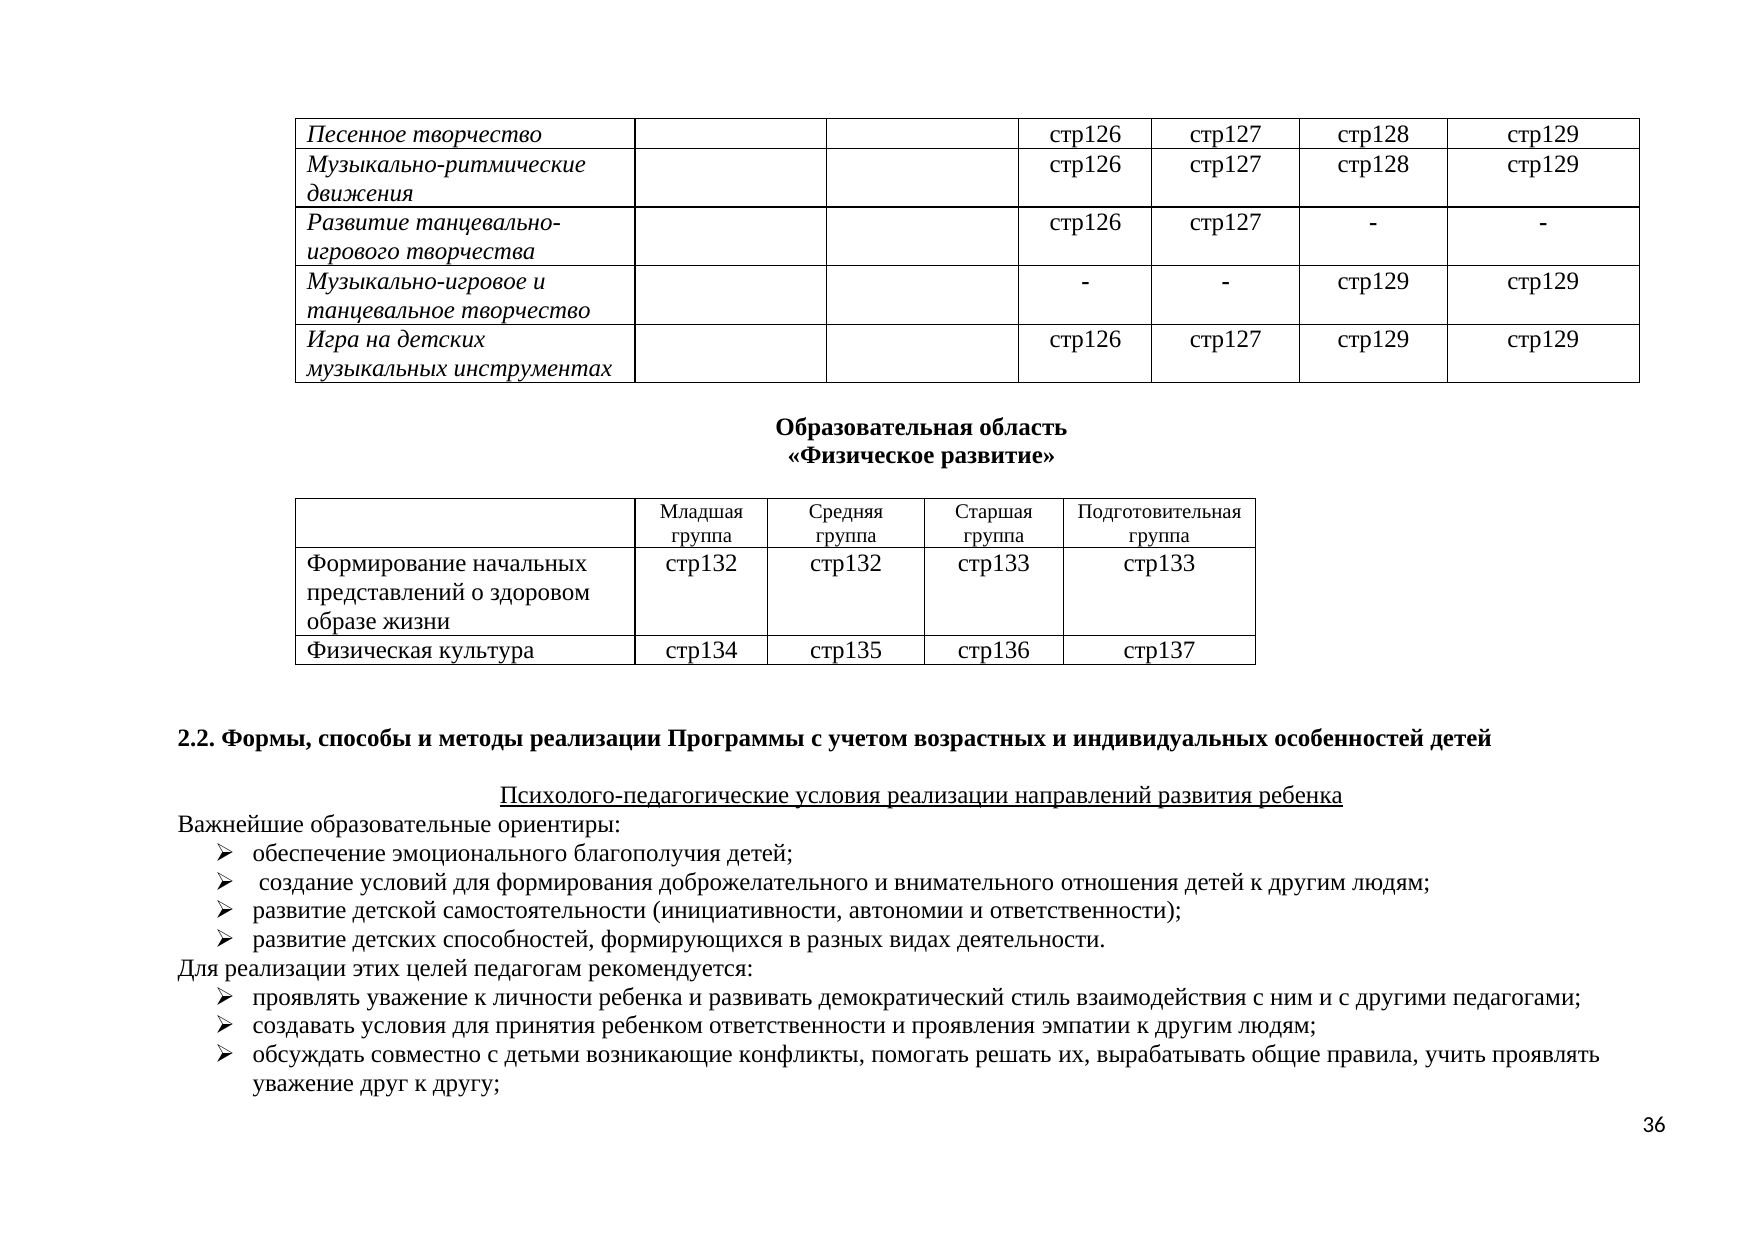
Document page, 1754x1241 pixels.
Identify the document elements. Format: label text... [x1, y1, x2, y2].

table_cell стр132 [768, 548, 924, 634]
table_cell стр127 [1152, 119, 1299, 148]
table_cell стр127 [1152, 325, 1299, 382]
table_cell [827, 325, 1018, 382]
table_cell стр129 [1448, 266, 1639, 323]
table_cell - [1152, 266, 1299, 323]
table_cell стр129 [1448, 149, 1639, 206]
list развитие детской самостоятельности (инициативности, автономии и ответственности); [215, 895, 1665, 924]
table_header Подготовительная группа [1064, 499, 1255, 547]
table_header Средняя группа [768, 499, 924, 547]
table_header [296, 499, 634, 547]
table_cell стр126 [1019, 208, 1151, 265]
table_cell стр128 [1300, 149, 1447, 206]
table_cell стр127 [1152, 149, 1299, 206]
table_cell стр129 [1448, 119, 1639, 148]
text «Физическое развитие» [177, 441, 1665, 469]
table_cell стр126 [1019, 325, 1151, 382]
table_cell Развитие танцевально- игрового творчества [296, 208, 634, 265]
list создание условий для формирования доброжелательного и внимательного отношения детей к другим людям; [215, 867, 1665, 895]
table_cell - [1448, 208, 1639, 265]
table_header Младшая группа [636, 499, 767, 547]
table_cell стр129 [1448, 325, 1639, 382]
table_cell [636, 149, 826, 206]
table_cell стр129 [1300, 325, 1447, 382]
table_cell [827, 266, 1018, 323]
table_header Старшая группа [925, 499, 1063, 547]
table_cell Музыкально-ритмические движения [296, 149, 634, 206]
text Образовательная область [177, 412, 1665, 441]
table_cell стр132 [636, 548, 767, 634]
table_cell - [1300, 208, 1447, 265]
table_cell [827, 149, 1018, 206]
text 2.2. Формы, способы и методы реализации Программы с учетом возрастных и индивидуальных особенностей детей [177, 723, 1665, 752]
table_cell [636, 266, 826, 323]
table_cell стр129 [1300, 266, 1447, 323]
table_cell [636, 119, 826, 148]
text Важнейшие образовательные ориентиры: [177, 809, 1665, 838]
table_cell [827, 119, 1018, 148]
table_cell стр126 [1019, 119, 1151, 148]
list обеспечение эмоционального благополучия детей; [215, 838, 1665, 867]
table_cell стр135 [768, 636, 924, 664]
table_cell Физическая культура [296, 636, 634, 664]
text Психолого-педагогические условия реализации направлений развития ребенка [177, 780, 1665, 809]
table_cell стр133 [1064, 548, 1255, 634]
table_cell Музыкально-игровое и танцевальное творчество [296, 266, 634, 323]
text Для реализации этих целей педагогам рекомендуется: [177, 953, 1665, 982]
table_cell Игра на детских музыкальных инструментах [296, 325, 634, 382]
list проявлять уважение к личности ребенка и развивать демократический стиль взаимодействия с ним и с другими педагогами; [215, 982, 1665, 1010]
list обсуждать совместно с детьми возникающие конфликты, помогать решать их, вырабатывать общие правила, учить проявлять уважение друг к другу; [215, 1039, 1665, 1097]
table_cell стр127 [1152, 208, 1299, 265]
table_cell стр126 [1019, 149, 1151, 206]
table_cell Песенное творчество [296, 119, 634, 148]
table_cell стр134 [636, 636, 767, 664]
table_cell [827, 208, 1018, 265]
table_cell стр128 [1300, 119, 1447, 148]
table_cell Формирование начальных представлений о здоровом образе жизни [296, 548, 634, 634]
table_cell [636, 325, 826, 382]
list создавать условия для принятия ребенком ответственности и проявления эмпатии к другим людям; [215, 1010, 1665, 1039]
table_cell [636, 208, 826, 265]
table_cell стр133 [925, 548, 1063, 634]
table_cell стр137 [1064, 636, 1255, 664]
list развитие детских способностей, формирующихся в разных видах деятельности. [215, 924, 1665, 953]
table_cell - [1019, 266, 1151, 323]
table_cell стр136 [925, 636, 1063, 664]
